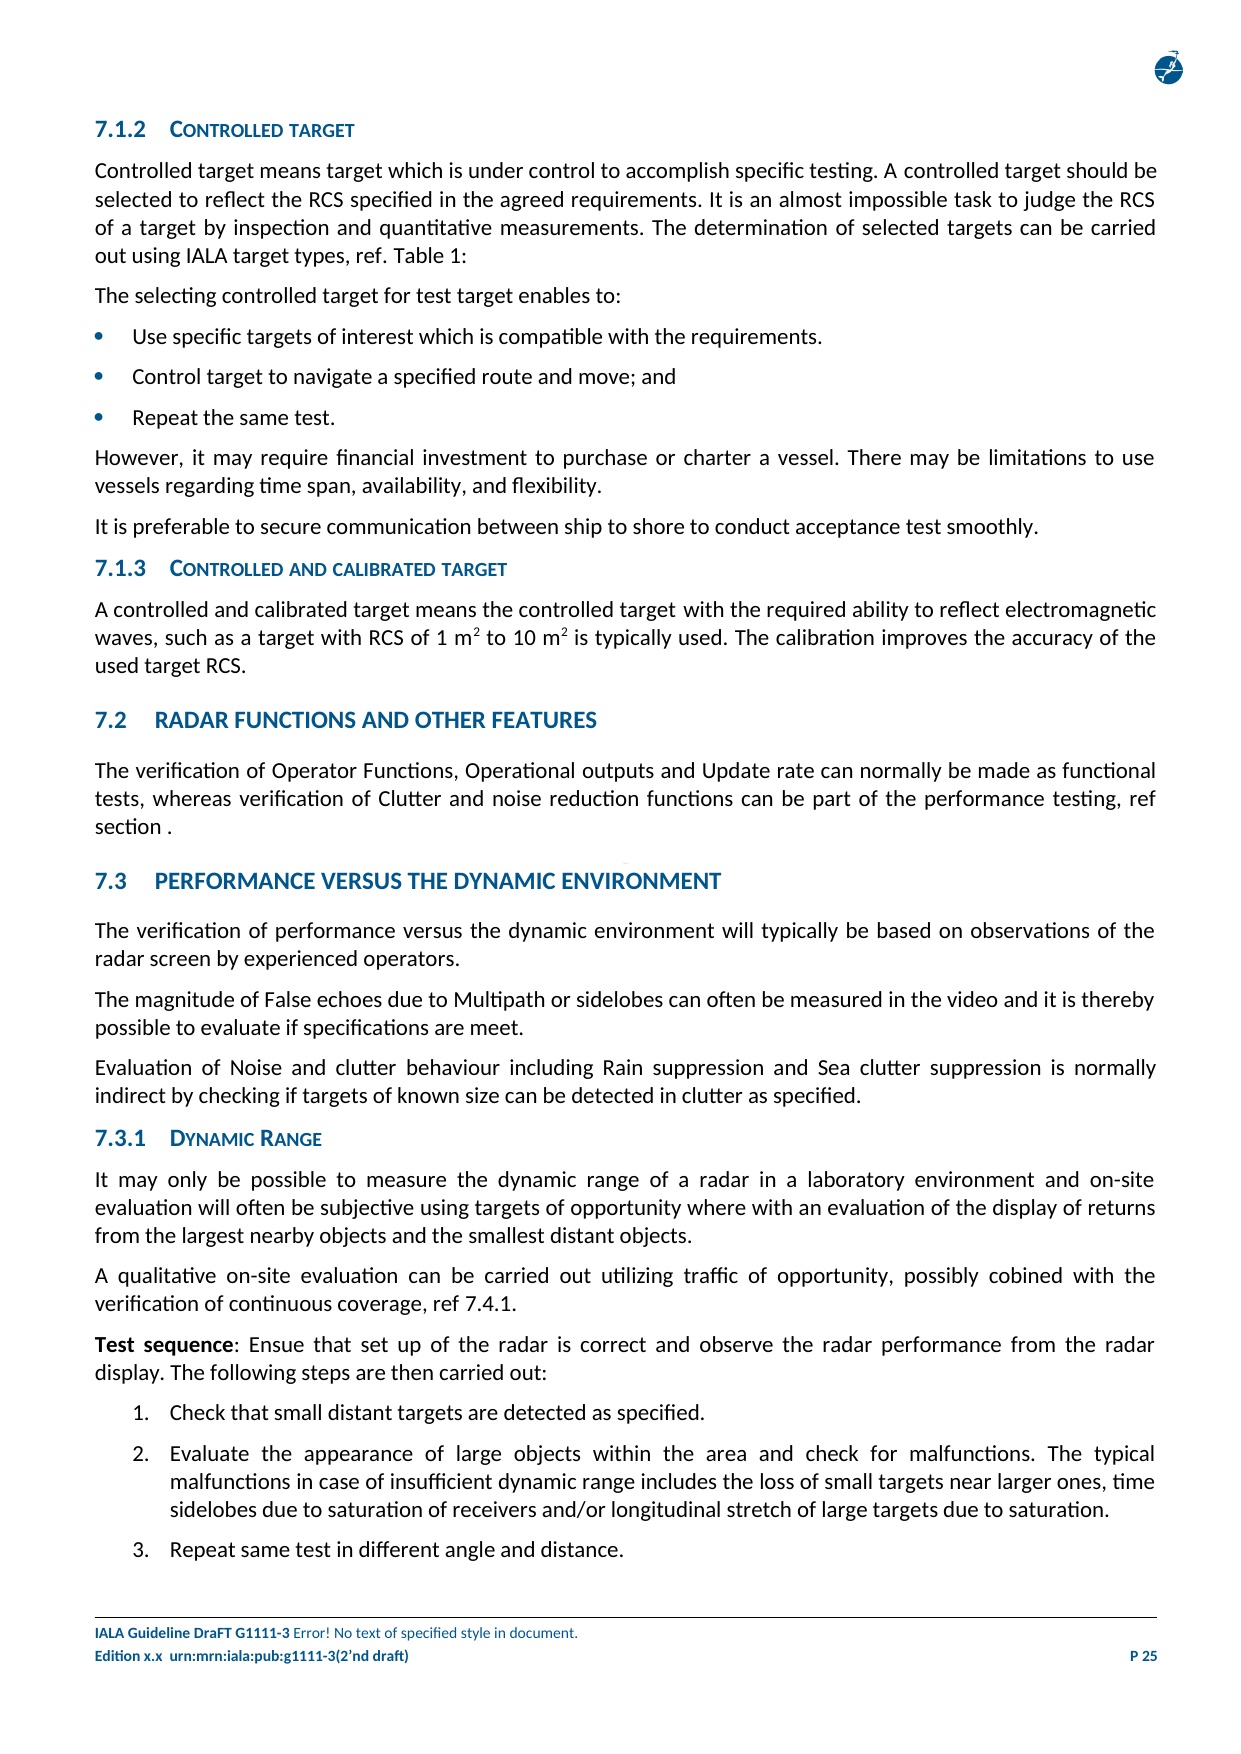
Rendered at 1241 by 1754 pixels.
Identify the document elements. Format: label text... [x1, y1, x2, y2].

subtitle Performance versus the Dynamic Environment [94, 865, 1157, 895]
text Test sequence: Ensue that set up of the radar is correct and observe the radar performance from the radar display. The following steps are then carried out: [94, 1330, 1157, 1386]
subtitle Dynamic Range [94, 1122, 1069, 1152]
text Controlled target means target which is under control to accomplish specific testing. A controlled target should be selected to reflect the RCS specified in the agreed requirements. It is an almost impossible task to judge the RCS of a target by inspection and quantitative measurements. The determination of selected targets can be carried out using IALA target types, ref. Table 1: [94, 157, 1157, 269]
text A qualitative on-site evaluation can be carried out utilizing traffic of opportunity, possibly cobined with the verification of continuous coverage, ref 7.4.1. [94, 1261, 1157, 1317]
text A controlled and calibrated target means the controlled target with the required ability to reflect electromagnetic waves, such as a target with RCS of 1 m2 to 10 m2 is typically used. The calibration improves the accuracy of the used target RCS. [94, 595, 1157, 679]
subtitle Controlled target [94, 114, 1069, 144]
text Use specific targets of interest which is compatible with the requirements. [94, 322, 1157, 350]
text Control target to navigate a specified route and move; and [94, 362, 1157, 390]
text However, it may require financial investment to purchase or charter a vessel. There may be limitations to use vessels regarding time span, availability, and flexibility. [94, 443, 1157, 499]
subtitle Controlled and calibrated target [94, 552, 1069, 583]
subtitle Radar Functions and other features [94, 704, 1157, 735]
text Repeat the same test. [94, 403, 1157, 431]
text The verification of performance versus the dynamic environment will typically be based on observations of the radar screen by experienced operators. [94, 916, 1157, 972]
text The selecting controlled target for test target enables to: [94, 281, 1157, 309]
text The magnitude of False echoes due to Multipath or sidelobes can often be measured in the video and it is thereby possible to evaluate if specifications are meet. [94, 985, 1157, 1041]
text Evaluation of Noise and clutter behaviour including Rain suppression and Sea clutter suppression is normally indirect by checking if targets of known size can be detected in clutter as specified. [94, 1053, 1157, 1109]
list Check that small distant targets are detected as specified. [132, 1398, 1157, 1427]
picture [1123, 0, 1241, 119]
text The verification of Operator Functions, Operational outputs and Update rate can normally be made as functional tests, whereas verification of Clutter and noise reduction functions can be part of the performance testing, ref section 0. [94, 756, 1157, 840]
list Repeat same test in different angle and distance. [132, 1536, 1157, 1564]
text It is preferable to secure communication between ship to shore to conduct acceptance test smoothly. [94, 512, 1157, 540]
list Evaluate the appearance of large objects within the area and check for malfunctions. The typical malfunctions in case of insufficient dynamic range includes the loss of small targets near larger ones, time sidelobes due to saturation of receivers and/or longitudinal stretch of large targets due to saturation. [132, 1439, 1157, 1523]
text It may only be possible to measure the dynamic range of a radar in a laboratory environment and on-site evaluation will often be subjective using targets of opportunity where with an evaluation of the display of returns from the largest nearby objects and the smallest distant objects. [94, 1165, 1157, 1249]
